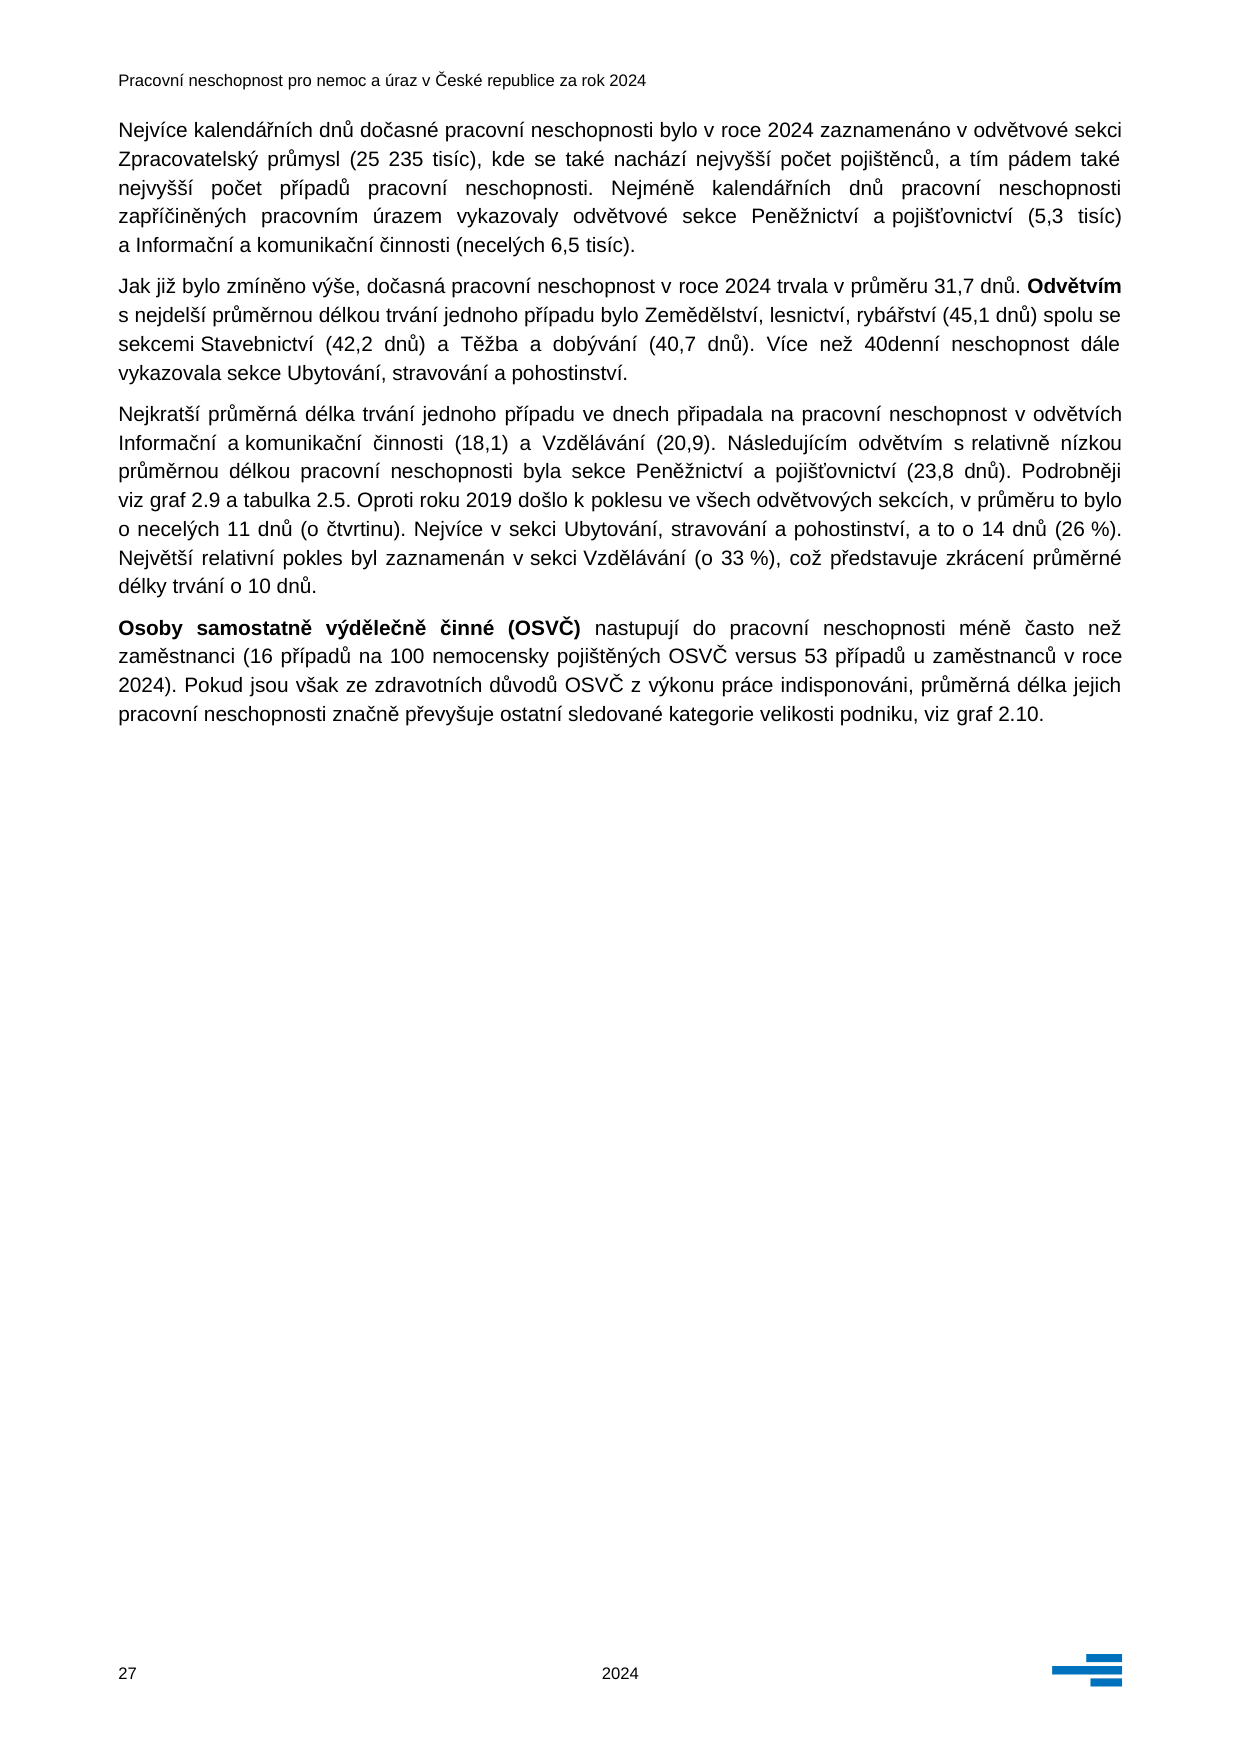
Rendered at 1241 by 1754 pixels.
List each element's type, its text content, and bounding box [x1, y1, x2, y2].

text Nejkratší průměrná délka trvání jednoho případu ve dnech připadala na pracovní neschopnost v odvětvích Informační a komunikační činnosti (18,1) a Vzdělávání (20,9). Následujícím odvětvím s relativně nízkou průměrnou délkou pracovní neschopnosti byla sekce Peněžnictví a pojišťovnictví (23,8 dnů). Podrobněji viz graf 2.9 a tabulka 2.5. Oproti roku 2019 došlo k poklesu ve všech odvětvových sekcích, v průměru to bylo o necelých 11 dnů (o čtvrtinu). Nejvíce v sekci Ubytování, stravování a pohostinství, a to o 14 dnů (26 %). Největší relativní pokles byl zaznamenán v sekci Vzdělávání (o 33 %), což představuje zkrácení průměrné délky trvání o 10 dnů. [118, 402, 1122, 598]
picture [1051, 1653, 1123, 1687]
text Jak již bylo zmíněno výše, dočasná pracovní neschopnost v roce 2024 trvala v průměru 31,7 dnů. Odvětvím s nejdelší průměrnou délkou trvání jednoho případu bylo Zemědělství, lesnictví, rybářství (45,1 dnů) spolu se sekcemi Stavebnictví (42,2 dnů) a Těžba a dobývání (40,7 dnů). Více než 40denní neschopnost dále vykazovala sekce Ubytování, stravování a pohostinství. [118, 274, 1122, 384]
text Nejvíce kalendářních dnů dočasné pracovní neschopnosti bylo v roce 2024 zaznamenáno v odvětvové sekci Zpracovatelský průmysl (25 235 tisíc), kde se také nachází nejvyšší počet pojištěnců, a tím pádem také nejvyšší počet případů pracovní neschopnosti. Nejméně kalendářních dnů pracovní neschopnosti zapříčiněných pracovním úrazem vykazovaly odvětvové sekce Peněžnictví a pojišťovnictví (5,3 tisíc) a Informační a komunikační činnosti (necelých 6,5 tisíc). [118, 118, 1122, 257]
text Osoby samostatně výdělečně činné (OSVČ) nastupují do pracovní neschopnosti méně často než zaměstnanci (16 případů na 100 nemocensky pojištěných OSVČ versus 53 případů u zaměstnanců v roce 2024). Pokud jsou však ze zdravotních důvodů OSVČ z výkonu práce indisponováni, průměrná délka jejich pracovní neschopnosti značně převyšuje ostatní sledované kategorie velikosti podniku, viz graf 2.10. [118, 616, 1122, 726]
